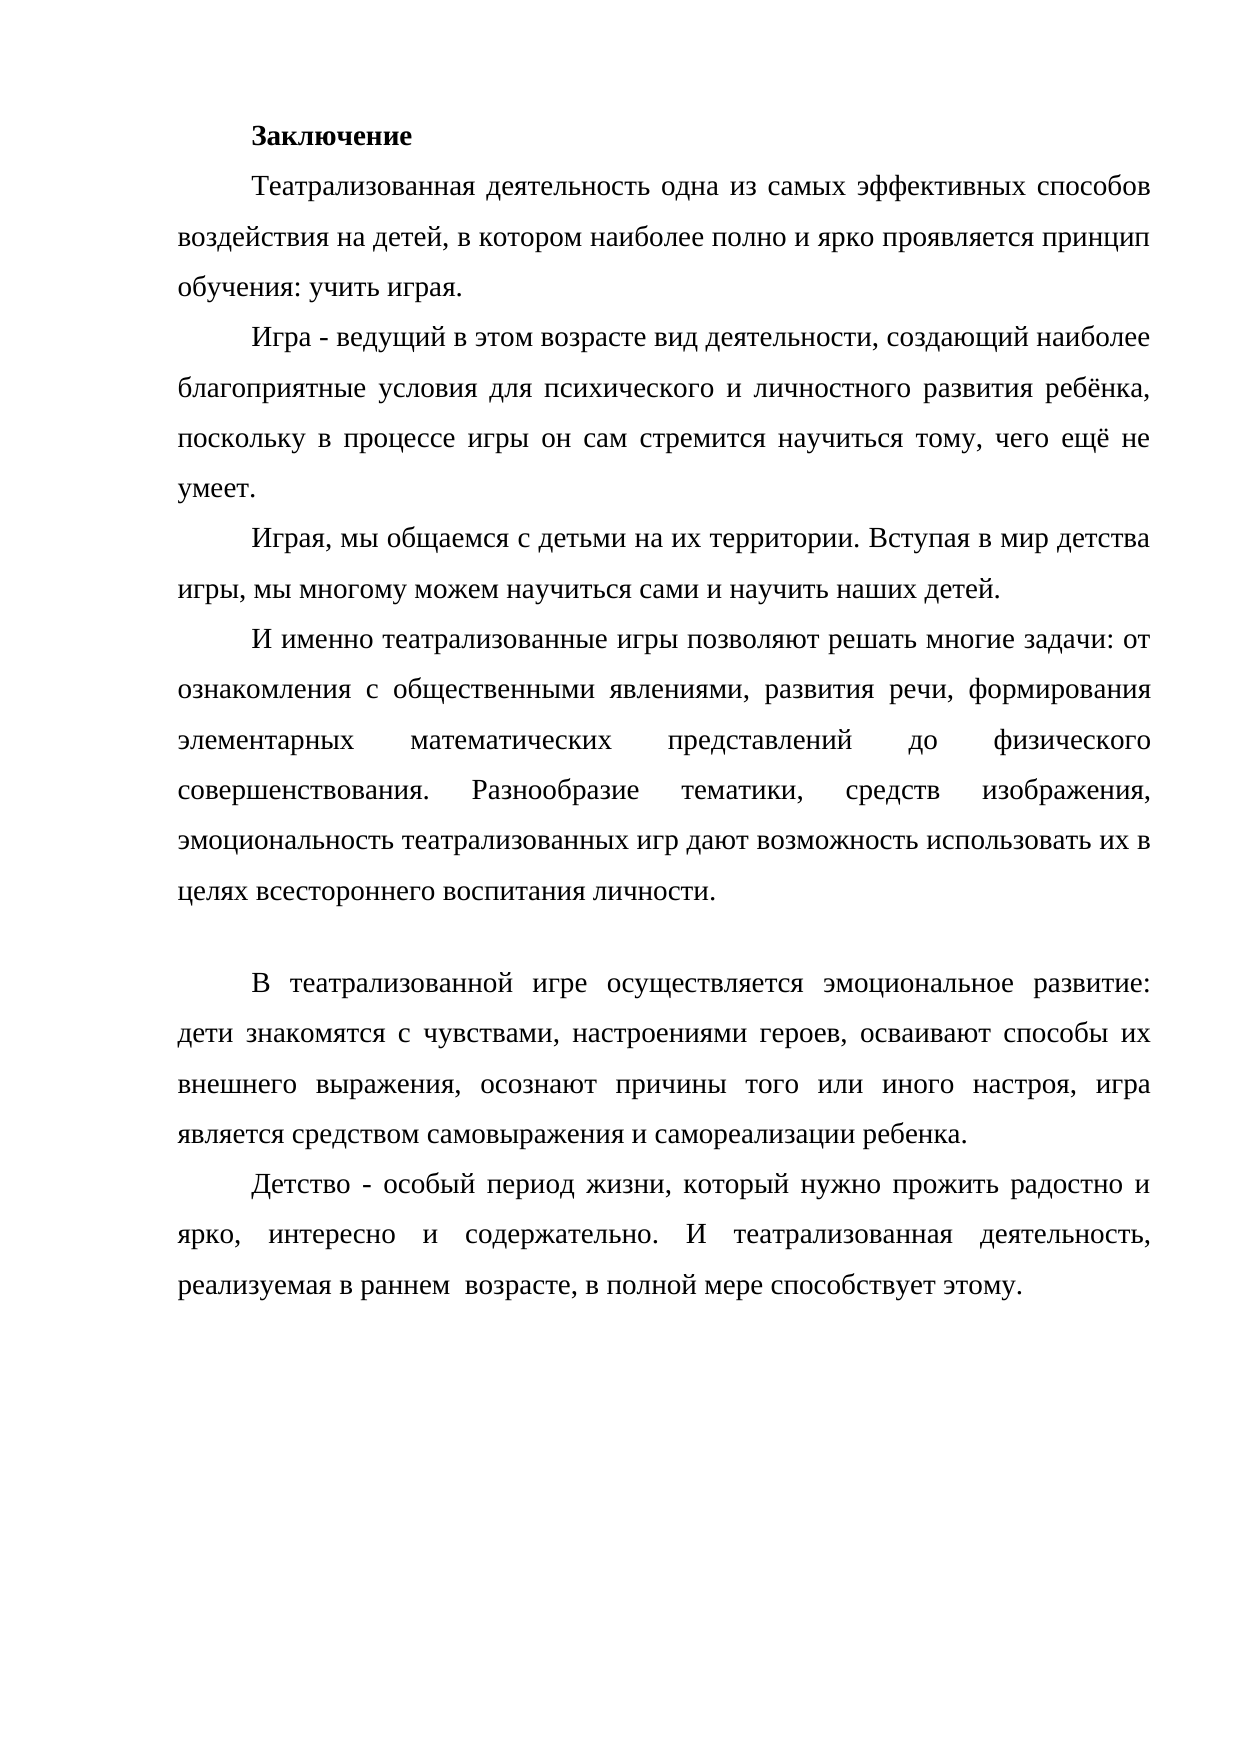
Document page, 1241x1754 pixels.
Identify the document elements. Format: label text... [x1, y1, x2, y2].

text Играя, мы общаемся с детьми на их территории. Вступая в мир детства игры, мы многому можем научиться сами и научить наших детей. [177, 521, 1152, 604]
text В театрализованной игре осуществляется эмоциональное развитие: дети знакомятся с чувствами, настроениями героев, осваивают способы их внешнего выражения, осознают причины того или иного настроя, игра является средством самовыражения и самореализации ребенка. [177, 965, 1152, 1149]
text Детство - особый период жизни, который нужно прожить радостно и ярко, интересно и содержательно. И театрализованная деятельность, реализуемая в раннем возрасте, в полной мере способствует этому. [177, 1166, 1152, 1301]
text Игра - ведущий в этом возрасте вид деятельности, создающий наиболее благоприятные условия для психического и личностного развития ребёнка, поскольку в процессе игры он сам стремится научиться тому, чего ещё не умеет. [177, 319, 1152, 504]
text И именно театрализованные игры позволяют решать многие задачи: от ознакомления с общественными явлениями, развития речи, формирования элементарных математических представлений до физического совершенствования. Разнообразие тематики, средств изображения, эмоциональность театрализованных игр дают возможность использовать их в целях всестороннего воспитания личности. [177, 621, 1152, 906]
text Заключение [177, 118, 1152, 152]
text Театрализованная деятельность одна из самых эффективных способов воздействия на детей, в котором наиболее полно и ярко проявляется принцип обучения: учить играя. [177, 168, 1152, 303]
